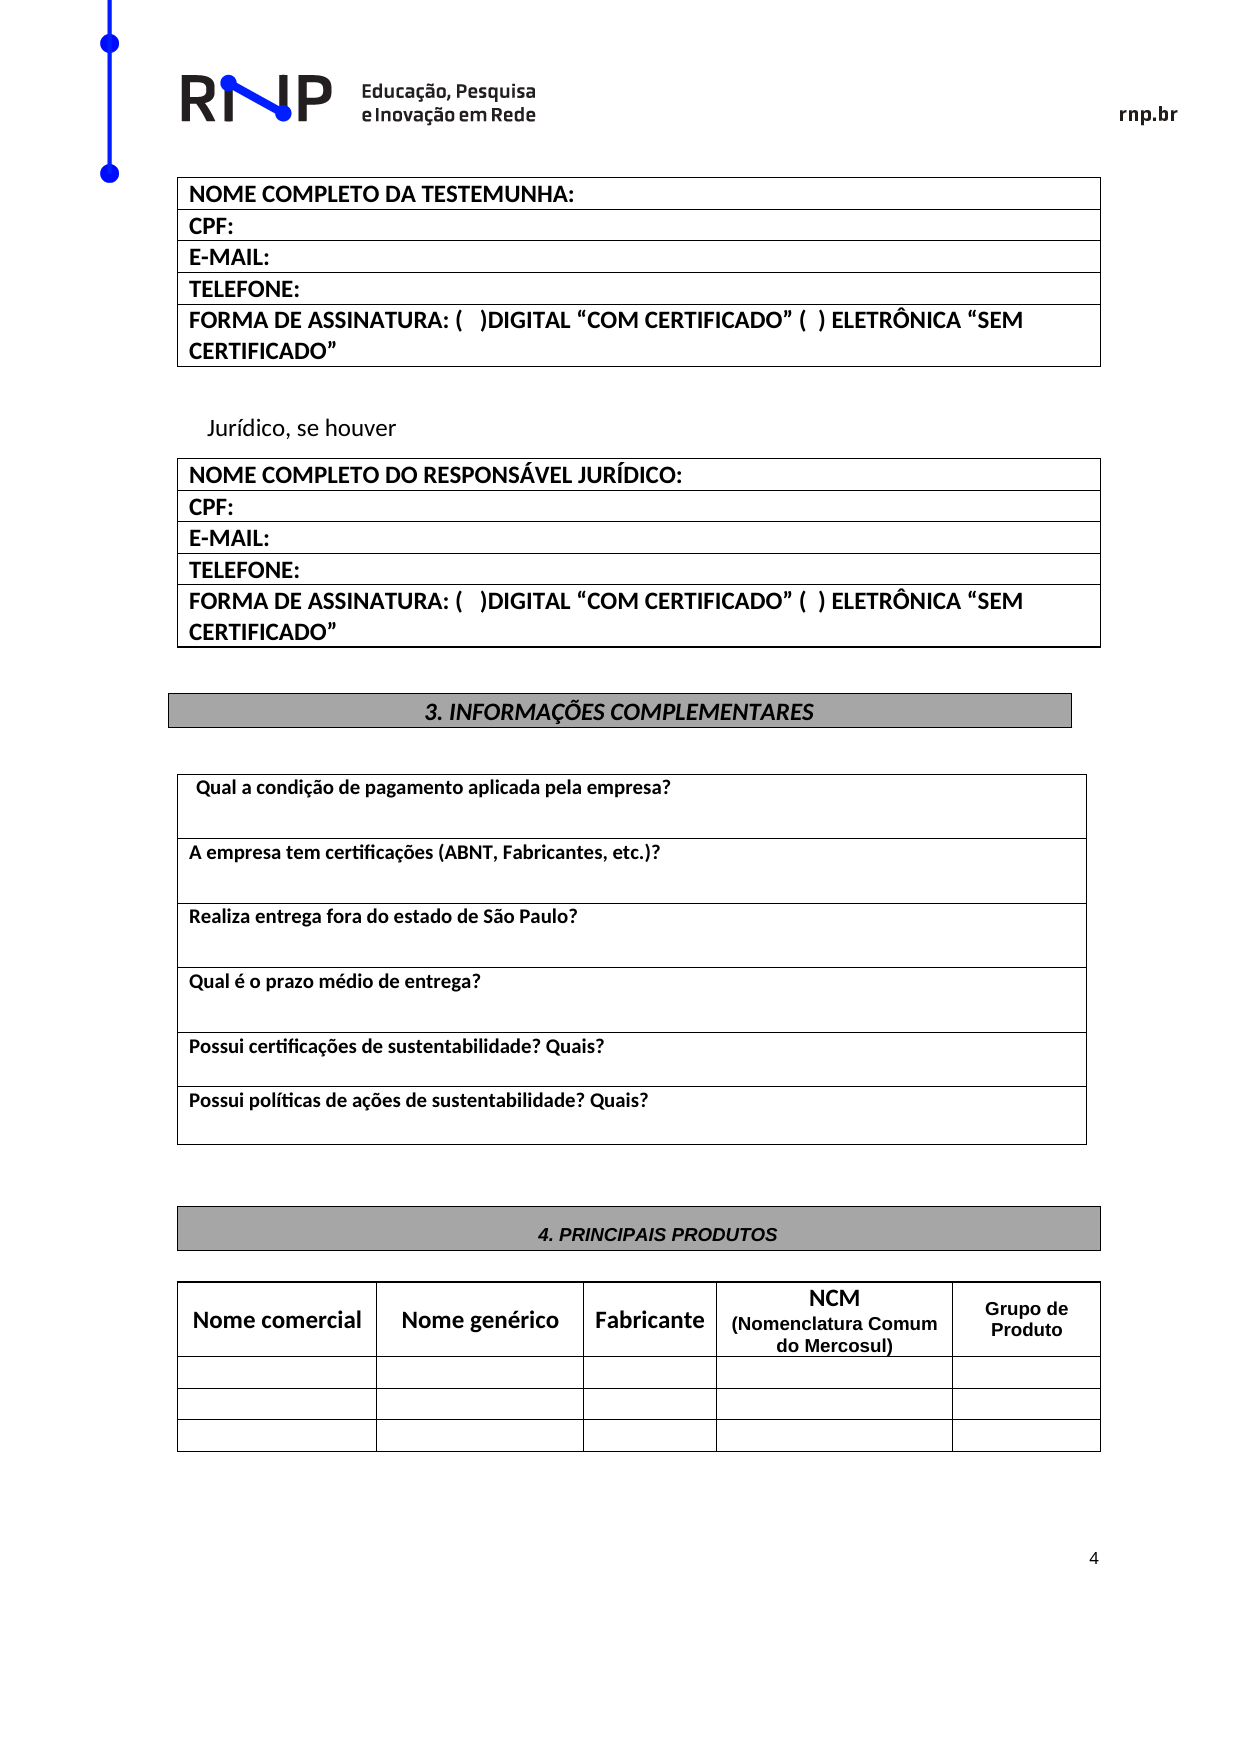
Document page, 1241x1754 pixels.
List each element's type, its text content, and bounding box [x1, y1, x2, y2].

table_cell TELEFONE: [178, 554, 1100, 584]
text 3. INFORMAÇÕES COMPLEMENTARES [169, 694, 1071, 727]
table_cell [377, 1420, 583, 1451]
table_cell [584, 1389, 716, 1419]
table_header NCM (Nomenclatura Comum do Mercosul) [717, 1283, 952, 1356]
table_header NOME COMPLETO DO RESPONSÁVEL JURÍDICO: [178, 459, 1100, 489]
table_cell [953, 1357, 1100, 1388]
table_cell [178, 1420, 376, 1451]
table_header Grupo de Produto [953, 1283, 1100, 1356]
table_cell CPF: [178, 491, 1100, 521]
table_cell [584, 1420, 716, 1451]
table_cell FORMA DE ASSINATURA: ( )DIGITAL “COM CERTIFICADO” ( ) ELETRÔNICA “SEM CERTIFICADO” [178, 305, 1100, 366]
table_cell A empresa tem certificações (ABNT, Fabricantes, etc.)? [178, 839, 1086, 903]
table_cell E-MAIL: [178, 522, 1100, 553]
table_header NOME COMPLETO DA TESTEMUNHA: [178, 178, 1100, 209]
table_header Fabricante [584, 1283, 716, 1356]
table_cell [953, 1420, 1100, 1451]
table_cell [178, 1389, 376, 1419]
text Jurídico, se houver [207, 412, 1063, 443]
table_cell [717, 1420, 952, 1451]
table_cell [377, 1389, 583, 1419]
table_header Nome comercial [178, 1283, 376, 1356]
table_cell [717, 1357, 952, 1388]
table_cell [377, 1357, 583, 1388]
table_cell [584, 1357, 716, 1388]
table_cell Qual é o prazo médio de entrega? [178, 968, 1086, 1032]
table_cell TELEFONE: [178, 273, 1100, 303]
table_header Qual a condição de pagamento aplicada pela empresa? [178, 775, 1086, 838]
table_cell [178, 1357, 376, 1388]
picture [0, 0, 1241, 202]
table_cell Realiza entrega fora do estado de São Paulo? [178, 904, 1086, 967]
table_cell [953, 1389, 1100, 1419]
table_cell E-MAIL: [178, 241, 1100, 272]
table_cell Possui políticas de ações de sustentabilidade? Quais? [178, 1087, 1086, 1144]
table_header 4. PRINCIPAIS PRODUTOS [178, 1207, 1100, 1250]
table_header Nome genérico [377, 1283, 583, 1356]
table_cell FORMA DE ASSINATURA: ( )DIGITAL “COM CERTIFICADO” ( ) ELETRÔNICA “SEM CERTIFICADO” [178, 585, 1100, 646]
table_cell CPF: [178, 210, 1100, 240]
table_cell [717, 1389, 952, 1419]
table_cell Possui certificações de sustentabilidade? Quais? [178, 1033, 1086, 1086]
